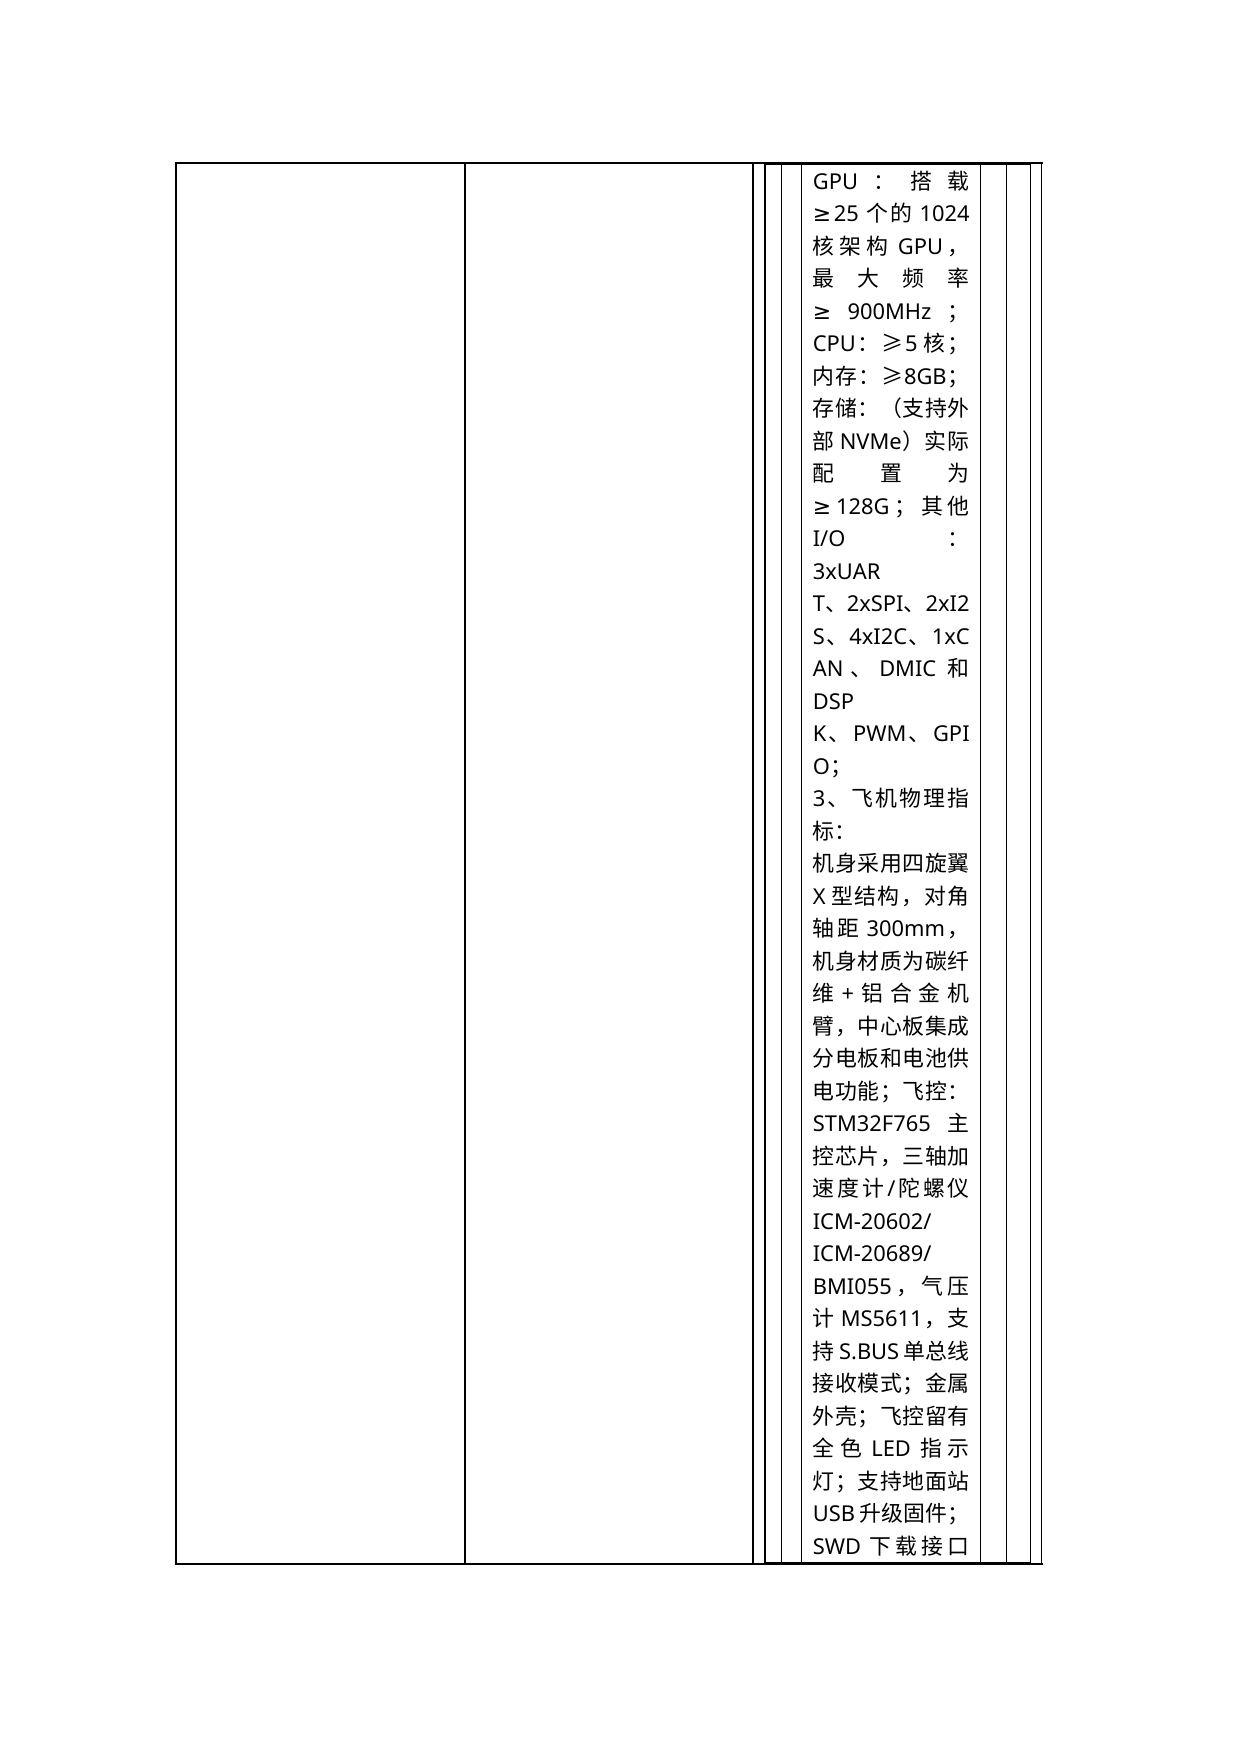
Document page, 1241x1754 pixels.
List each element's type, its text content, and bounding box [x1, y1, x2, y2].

table_cell ★ [466, 164, 752, 1563]
table_cell [754, 164, 764, 1563]
table_cell [782, 165, 801, 1562]
table_cell [1007, 165, 1030, 1562]
table_cell [802, 165, 980, 1562]
table_cell [1031, 164, 1041, 1563]
table_cell [766, 165, 781, 1562]
table_cell [981, 165, 1006, 1562]
table_cell 1 [177, 164, 464, 1563]
